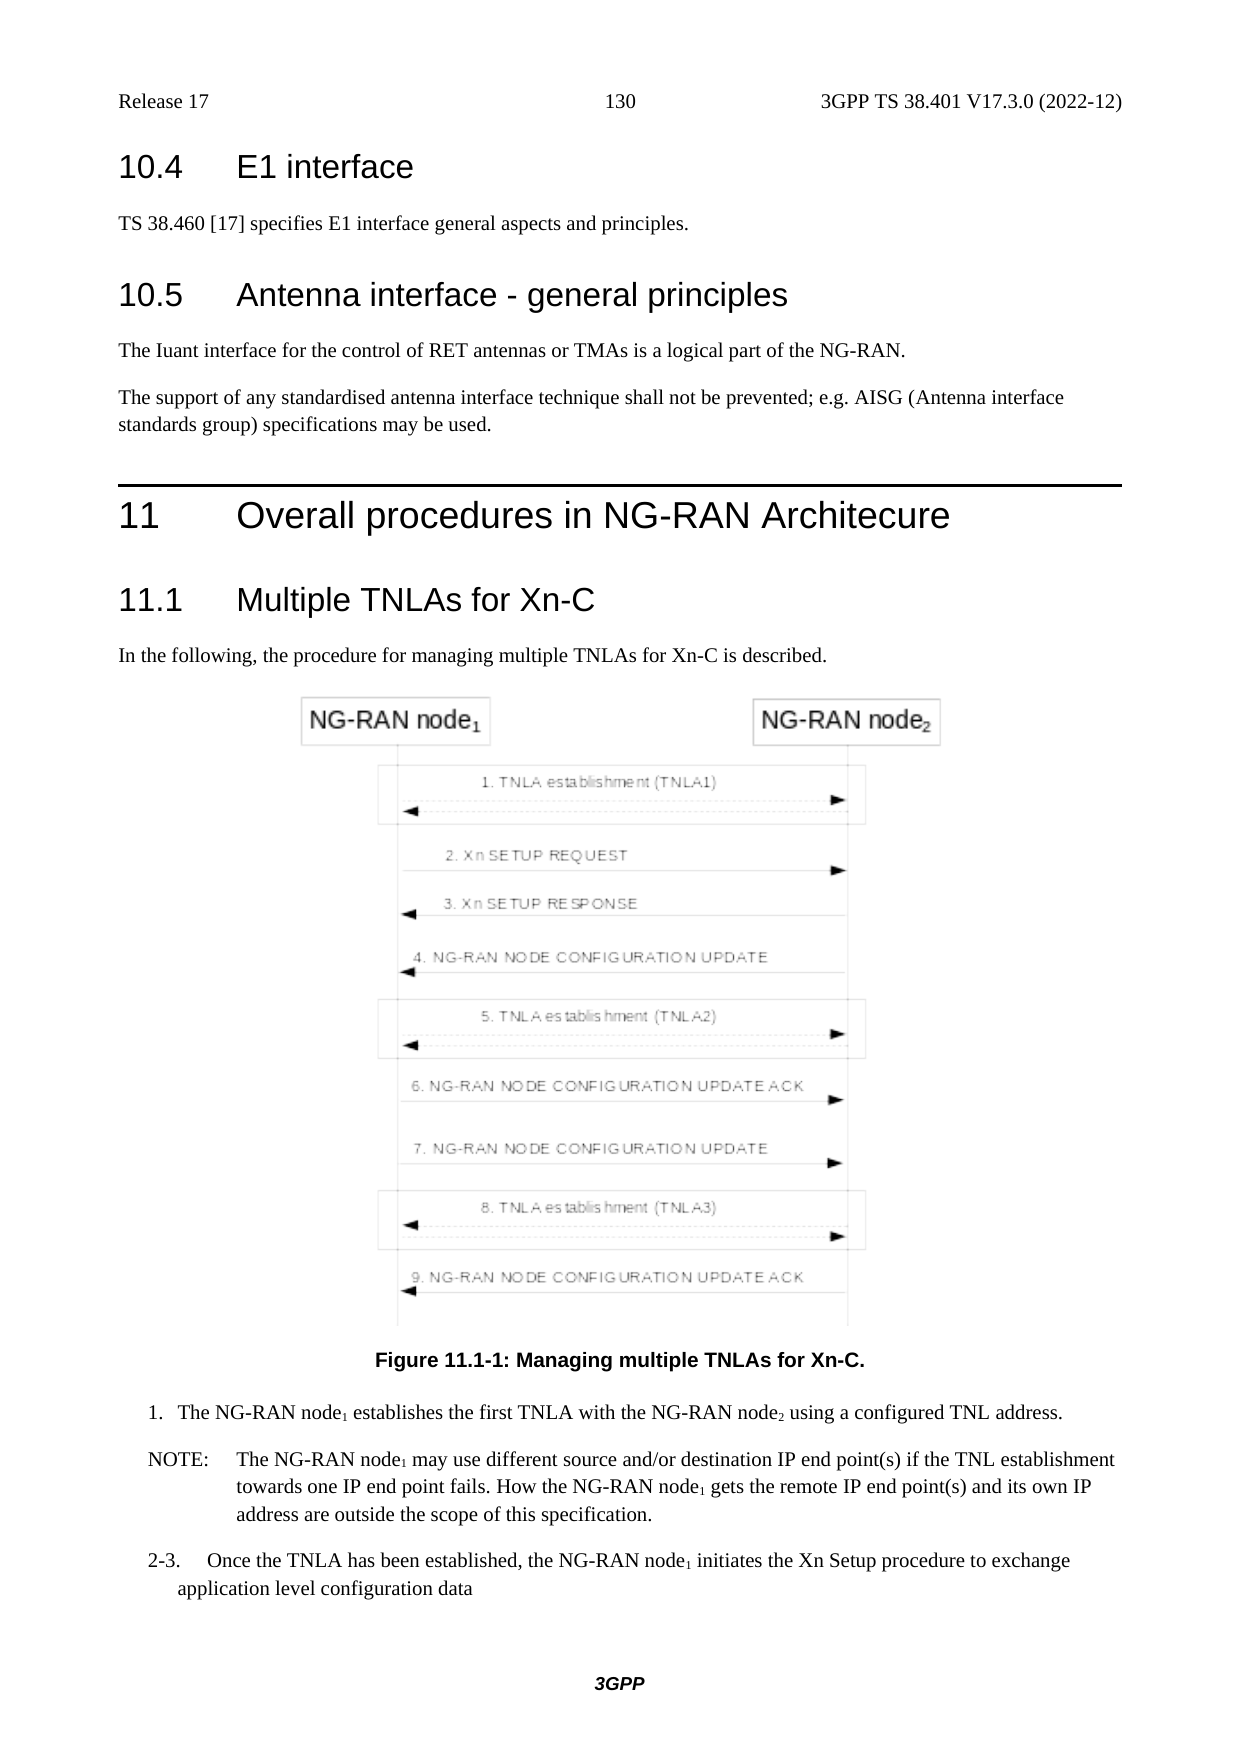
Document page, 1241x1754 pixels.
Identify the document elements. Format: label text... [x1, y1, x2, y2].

text NOTE: The NG-RAN node1 may use different source and/or destination IP end point(s) if the TNL establishment towards one IP end point fails. How the NG-RAN node1 gets the remote IP end point(s) and its own IP address are outside the scope of this specification. [148, 1447, 1122, 1526]
text Figure 11.1-1: Managing multiple TNLAs for Xn-C. [118, 1348, 1122, 1372]
subtitle 11.1 Multiple TNLAs for Xn-C [118, 580, 1122, 619]
subtitle 11 Overall procedures in NG-RAN Architecure [118, 487, 1122, 536]
text The Iuant interface for the control of RET antennas or TMAs is a logical part of the NG-RAN. [118, 338, 1122, 362]
text 2-3. Once the TNLA has been established, the NG-RAN node1 initiates the Xn Setup procedure to exchange application level configuration data [148, 1548, 1122, 1600]
text TS 38.460 [17] specifies E1 interface general aspects and principles. [118, 210, 1122, 234]
text 1. The NG-RAN node1 establishes the first TNLA with the NG-RAN node2 using a configured TNL address. [148, 1400, 1122, 1424]
subtitle 10.4 E1 interface [118, 147, 1122, 186]
subtitle 10.5 Antenna interface - general principles [118, 276, 1122, 314]
text In the following, the procedure for managing multiple TNLAs for Xn-C is described. [118, 643, 1122, 667]
text The support of any standardised antenna interface technique shall not be prevented; e.g. AISG (Antenna interface standards group) specifications may be used. [118, 385, 1122, 436]
